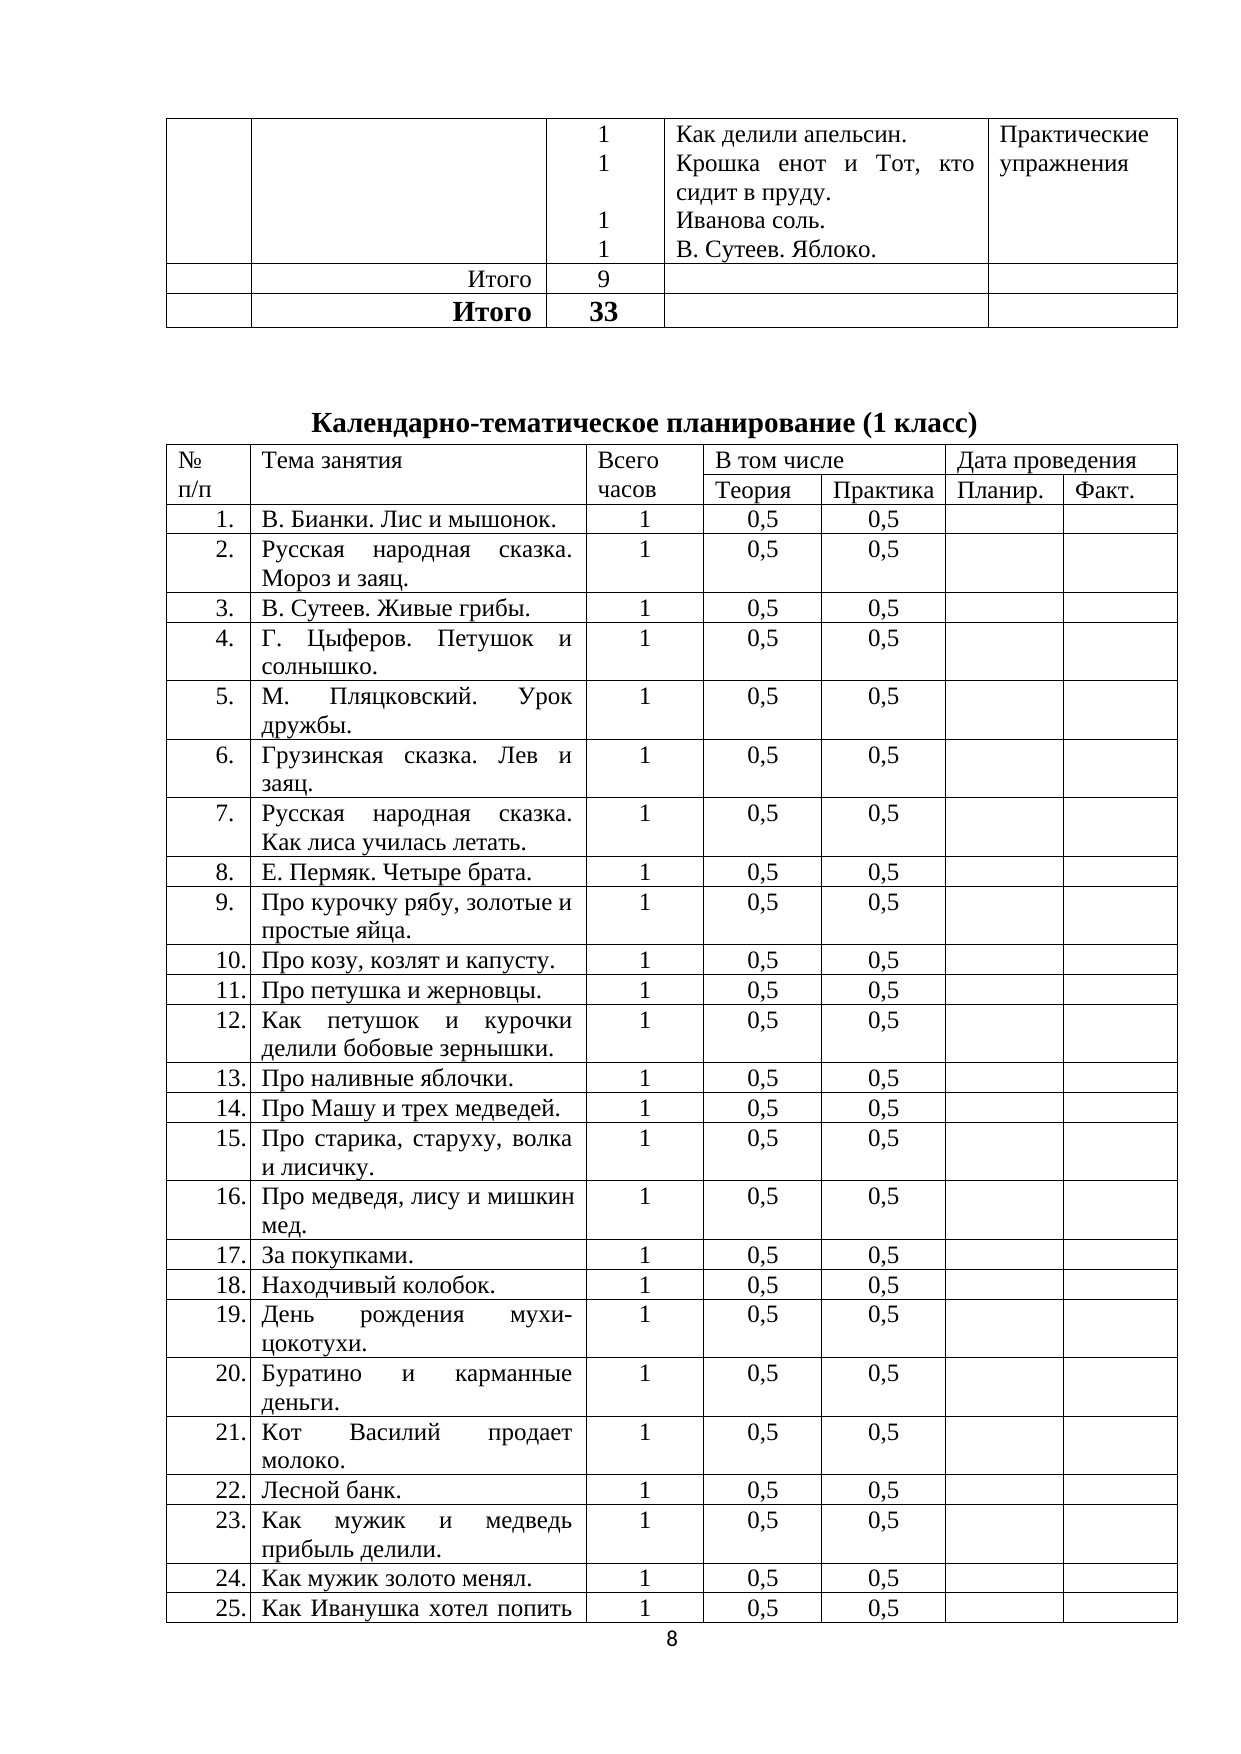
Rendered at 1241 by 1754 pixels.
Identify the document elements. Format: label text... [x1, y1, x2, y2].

table_header Дата проведения [946, 445, 1177, 474]
table_cell [1064, 857, 1177, 886]
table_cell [251, 1593, 586, 1622]
table_cell [665, 294, 988, 327]
table_cell Лесной банк. [251, 1475, 586, 1504]
table_cell 0,5 [822, 740, 945, 797]
table_cell [1064, 1123, 1177, 1180]
table_cell 1 [587, 1300, 703, 1357]
table_cell 0,5 [704, 1300, 821, 1357]
table_cell Про курочку рябу, золотые и простые яйца. [251, 887, 586, 944]
table_cell [167, 1475, 250, 1504]
table_cell 0,5 [822, 1123, 945, 1180]
table_cell Буратино и карманные деньги. [251, 1358, 586, 1416]
table_cell 0,5 [822, 1593, 945, 1622]
table_cell 0,5 [822, 593, 945, 622]
table_cell [167, 681, 250, 739]
table_cell [167, 1417, 250, 1474]
table_cell 1 [587, 1240, 703, 1269]
table_cell [946, 593, 1063, 622]
table_cell [946, 1358, 1063, 1416]
table_cell 0,5 [704, 1240, 821, 1269]
table_cell [946, 1564, 1063, 1592]
table_cell [167, 1093, 250, 1122]
table_header Тема занятия [251, 445, 586, 503]
table_cell 0,5 [704, 1505, 821, 1562]
table_cell Е. Пермяк. Четыре брата. [251, 857, 586, 886]
table_cell 1 [587, 945, 703, 974]
table_cell 0,5 [822, 1240, 945, 1269]
table_cell Про медведя, лису и мишкин мед. [251, 1181, 586, 1239]
table_cell 1 [587, 505, 703, 533]
table_cell 0,5 [822, 1093, 945, 1122]
table_cell 0,5 [704, 1417, 821, 1474]
table_cell Итого [252, 294, 546, 327]
table_cell 0,5 [822, 945, 945, 974]
table_cell 0,5 [704, 798, 821, 856]
table_cell Кот Василий продает молоко. [251, 1417, 586, 1474]
table_cell [167, 740, 250, 797]
table_cell Факт. [1064, 475, 1177, 503]
table_cell 1 [587, 534, 703, 592]
table_cell 0,5 [822, 1417, 945, 1474]
table_cell [167, 1240, 250, 1269]
table_cell [1064, 1240, 1177, 1269]
table_cell 1 [587, 1417, 703, 1474]
table_cell 1 [587, 1270, 703, 1298]
table_cell 1 [587, 1564, 703, 1592]
table_cell [167, 505, 250, 533]
table_cell 1 [587, 681, 703, 739]
table_cell [1064, 1270, 1177, 1298]
table_cell [167, 294, 251, 327]
table_cell [946, 1005, 1063, 1062]
table_cell 1 [587, 740, 703, 797]
table_cell Теория [704, 475, 821, 503]
table_cell [946, 857, 1063, 886]
table_header Всего часов [587, 445, 703, 503]
table_cell [946, 1240, 1063, 1269]
table_cell 0,5 [822, 1475, 945, 1504]
table_cell День рождения мухи-цокотухи. [251, 1300, 586, 1357]
table_cell 0,5 [704, 1123, 821, 1180]
table_cell 0,5 [822, 1505, 945, 1562]
table_cell Находчивый колобок. [251, 1270, 586, 1298]
table_cell Как мужик и медведь прибыль делили. [251, 1505, 586, 1562]
table_cell [1064, 1063, 1177, 1092]
table_cell [1064, 593, 1177, 622]
table_cell 0,5 [704, 623, 821, 680]
table_cell [989, 264, 999, 293]
table_cell В. Сутеев. Живые грибы. [251, 593, 586, 622]
table_cell [1064, 1475, 1177, 1504]
table_cell 1 [587, 1505, 703, 1562]
table_cell [946, 1593, 1063, 1622]
table_cell [1064, 505, 1177, 533]
table_cell Как петушок и курочки делили бобовые зернышки. [251, 1005, 586, 1062]
table_cell 1 [587, 1093, 703, 1122]
table_cell 0,5 [704, 505, 821, 533]
table_cell 0,5 [822, 975, 945, 1004]
table_cell [167, 945, 250, 974]
table_header № п/п [167, 445, 250, 503]
table_cell [1064, 1300, 1177, 1357]
table_cell 0,5 [822, 798, 945, 856]
table_cell [167, 1593, 250, 1622]
table_cell 0,5 [822, 1005, 945, 1062]
table_cell [1064, 623, 1177, 680]
table_cell [946, 681, 1063, 739]
table_cell [167, 534, 250, 592]
table_cell [1064, 1417, 1177, 1474]
table_header В том числе [704, 445, 945, 474]
table_cell [1064, 1593, 1177, 1622]
table_cell 0,5 [822, 681, 945, 739]
table_cell [167, 857, 250, 886]
table_cell [167, 1063, 250, 1092]
table_cell [946, 534, 1063, 592]
table_cell 0,5 [822, 1300, 945, 1357]
table_cell 0,5 [704, 740, 821, 797]
table_cell [167, 975, 250, 1004]
table_cell Практика [822, 475, 945, 503]
table_cell [1064, 1005, 1177, 1062]
table_cell 0,5 [822, 623, 945, 680]
table_cell 0,5 [704, 681, 821, 739]
table_cell 0,5 [822, 887, 945, 944]
table_cell 1 [587, 1181, 703, 1239]
table_cell [946, 1505, 1063, 1562]
table_cell 1 [587, 1475, 703, 1504]
table_cell [167, 264, 251, 293]
table_cell [946, 740, 1063, 797]
table_cell 0,5 [822, 1358, 945, 1416]
table_cell 1 [587, 1063, 703, 1092]
table_cell М. Пляцковский. Урок дружбы. [251, 681, 586, 739]
table_cell 0,5 [704, 887, 821, 944]
table_cell 1 [587, 975, 703, 1004]
table_cell Русская народная сказка. Как лиса училась летать. [251, 798, 586, 856]
table_cell 1 [587, 1358, 703, 1416]
table_cell Грузинская сказка. Лев и заяц. [251, 740, 586, 797]
table_cell 0,5 [822, 1063, 945, 1092]
table_cell 0,5 [822, 505, 945, 533]
table_cell 0,5 [822, 857, 945, 886]
table_cell 1 [587, 798, 703, 856]
table_cell [1064, 534, 1177, 592]
table_cell [167, 798, 250, 856]
table_cell [946, 1093, 1063, 1122]
table_cell [665, 264, 988, 293]
table_cell 0,5 [704, 1564, 821, 1592]
table_cell [167, 1300, 250, 1357]
table_cell [167, 593, 250, 622]
table_cell Про козу, козлят и капусту. [251, 945, 586, 974]
table_cell [1167, 264, 1177, 293]
table_cell [1064, 1181, 1177, 1239]
table_cell [167, 1005, 250, 1062]
table_cell 0,5 [704, 1270, 821, 1298]
table_cell 0,5 [704, 1005, 821, 1062]
table_cell [167, 1505, 250, 1562]
table_cell [1064, 1093, 1177, 1122]
table_cell Библиотечные уроки; Деловые беседы; Участие в научно-исследовательских дискуссиях; Практические упражнения [989, 119, 1177, 263]
table_cell Про петушка и жерновцы. [251, 975, 586, 1004]
table_cell [1064, 945, 1177, 974]
table_cell 9 [547, 264, 664, 293]
table_cell [946, 945, 1063, 974]
table_cell 0,5 [704, 593, 821, 622]
table_cell Как мужик золото менял. [251, 1564, 586, 1592]
table_cell [1064, 1358, 1177, 1416]
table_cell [665, 119, 988, 263]
table_cell [946, 1475, 1063, 1504]
table_cell 0,5 [822, 1564, 945, 1592]
table_cell [167, 623, 250, 680]
table_cell [167, 1123, 250, 1180]
table_cell [946, 1270, 1063, 1298]
table_cell 0,5 [704, 945, 821, 974]
table_cell 1 [587, 1123, 703, 1180]
table_cell За покупками. [251, 1240, 586, 1269]
text Календарно-тематическое планирование (1 класс) [177, 405, 1112, 439]
table_cell 0,5 [822, 534, 945, 592]
table_cell [1064, 681, 1177, 739]
table_cell [946, 1417, 1063, 1474]
table_cell Про наливные яблочки. [251, 1063, 586, 1092]
table_cell [946, 623, 1063, 680]
table_cell [946, 1300, 1063, 1357]
table_cell 1 [587, 887, 703, 944]
table_cell 1 [587, 1005, 703, 1062]
table_cell [946, 887, 1063, 944]
table_cell 0,5 [822, 1181, 945, 1239]
table_cell [167, 887, 250, 944]
table_cell 1 1 1 1 1 1 1 1 1 [547, 119, 664, 263]
table_cell Г. Цыферов. Петушок и солнышко. [251, 623, 586, 680]
table_cell Про старика, старуху, волка и лисичку. [251, 1123, 586, 1180]
table_cell [1064, 1505, 1177, 1562]
table_cell [167, 1564, 250, 1592]
table_cell [946, 798, 1063, 856]
table_cell 0,5 [704, 1593, 821, 1622]
table_cell 0,5 [704, 975, 821, 1004]
table_cell 4. [167, 119, 251, 263]
table_cell 1 [587, 857, 703, 886]
table_cell 33 [547, 294, 664, 327]
table_cell 0,5 [704, 857, 821, 886]
table_cell 0,5 [704, 1093, 821, 1122]
table_cell 0,5 [704, 1181, 821, 1239]
table_cell 0,5 [704, 534, 821, 592]
table_cell 0,5 [704, 1063, 821, 1092]
table_cell [1064, 1564, 1177, 1592]
table_cell В. Бианки. Лис и мышонок. [251, 505, 586, 533]
table_cell [167, 1358, 250, 1416]
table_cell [252, 119, 546, 263]
table_cell [989, 294, 1177, 327]
table_cell Про Машу и трех медведей. [251, 1093, 586, 1122]
table_cell [946, 505, 1063, 533]
table_cell [167, 1181, 250, 1239]
table_cell 1 [587, 623, 703, 680]
table_cell 0,5 [704, 1358, 821, 1416]
table_cell [946, 1181, 1063, 1239]
table_cell [946, 1063, 1063, 1092]
table_cell 0,5 [704, 1475, 821, 1504]
table_cell 1 [587, 1593, 703, 1622]
table_cell [946, 975, 1063, 1004]
table_cell [946, 1123, 1063, 1180]
table_cell Русская народная сказка. Мороз и заяц. [251, 534, 586, 592]
table_cell 1 [587, 593, 703, 622]
table_cell [1064, 975, 1177, 1004]
table_cell [1064, 887, 1177, 944]
table_cell [1064, 798, 1177, 856]
table_cell Итого [252, 264, 546, 293]
table_cell 0,5 [822, 1270, 945, 1298]
table_cell [1064, 740, 1177, 797]
table_cell Планир. [946, 475, 1063, 503]
table_cell [167, 1270, 250, 1298]
